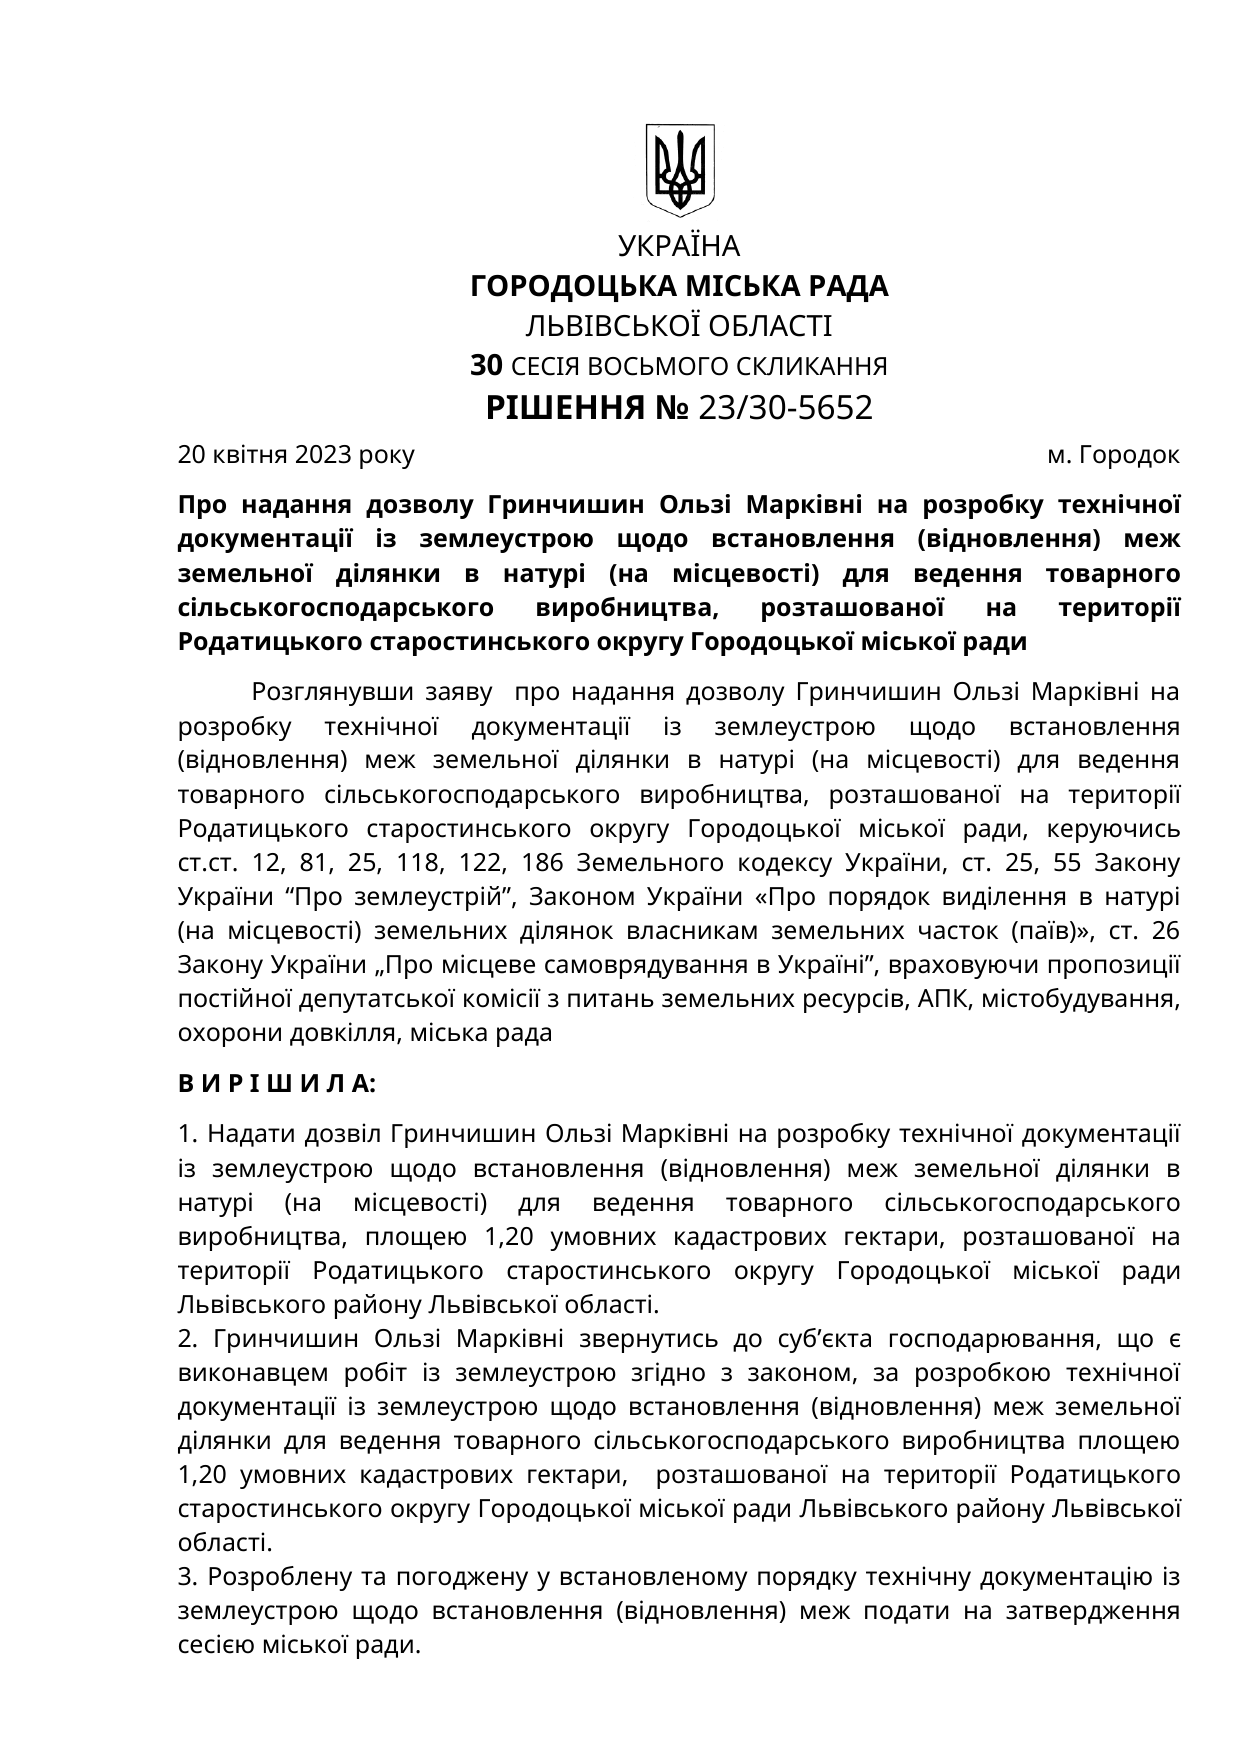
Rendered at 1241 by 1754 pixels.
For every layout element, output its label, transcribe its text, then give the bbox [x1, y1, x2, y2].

text В И Р І Ш И Л А: [177, 1065, 1182, 1099]
text Про надання дозволу Гринчишин Ользі Марківні на розробку технічної документації із землеустрою щодо встановлення (відновлення) меж земельної ділянки в натурі (на місцевості) для ведення товарного сільськогосподарського виробництва, розташованої на території Родатицького старостинського округу Городоцької міської ради [177, 487, 1182, 657]
picture [633, 118, 726, 222]
text 1. Надати дозвіл Гринчишин Ользі Марківні на розробку технічної документації із землеустрою щодо встановлення (відновлення) меж земельної ділянки в натурі (на місцевості) для ведення товарного сільськогосподарського виробництва, площею 1,20 умовних кадастрових гектари, розташованої на території Родатицького старостинського округу Городоцької міської ради Львівського району Львівської області. [177, 1116, 1182, 1321]
text РІШЕННЯ № 23/30-5652 [177, 384, 1181, 429]
text 20 квітня 2023 року м. Городок [177, 436, 1181, 470]
text ГОРОДОЦЬКА МІСЬКА РАДА [177, 265, 1181, 305]
text 3. Розроблену та погоджену у встановленому порядку технічну документацію із землеустрою щодо встановлення (відновлення) меж подати на затвердження сесією міської ради. [177, 1559, 1182, 1661]
text 30 сесія восьмого скликання [177, 344, 1181, 384]
text УКРАЇНА [177, 225, 1181, 265]
text Розглянувши заяву про надання дозволу Гринчишин Ользі Марківні на розробку технічної документації із землеустрою щодо встановлення (відновлення) меж земельної ділянки в натурі (на місцевості) для ведення товарного сільськогосподарського виробництва, розташованої на території Родатицького старостинського округу Городоцької міської ради, керуючись ст.ст. 12, 81, 25, 118, 122, 186 Земельного кодексу України, ст. 25, 55 Закону України “Про землеустрій”, Законом України «Про порядок виділення в натурі (на місцевості) земельних ділянок власникам земельних часток (паїв)», ст. 26 Закону України „Про місцеве самоврядування в Україні”, враховуючи пропозиції постійної депутатської комісії з питань земельних ресурсів, АПК, містобудування, охорони довкілля, міська рада [177, 674, 1182, 1049]
text 2. Гринчишин Ользі Марківні звернутись до суб’єкта господарювання, що є виконавцем робіт із землеустрою згідно з законом, за розробкою технічної документації із землеустрою щодо встановлення (відновлення) меж земельної ділянки для ведення товарного сільськогосподарського виробництва площею 1,20 умовних кадастрових гектари, розташованої на території Родатицького старостинського округу Городоцької міської ради Львівського району Львівської області. [177, 1321, 1182, 1559]
text ЛЬВІВСЬКОЇ ОБЛАСТІ [177, 305, 1181, 344]
